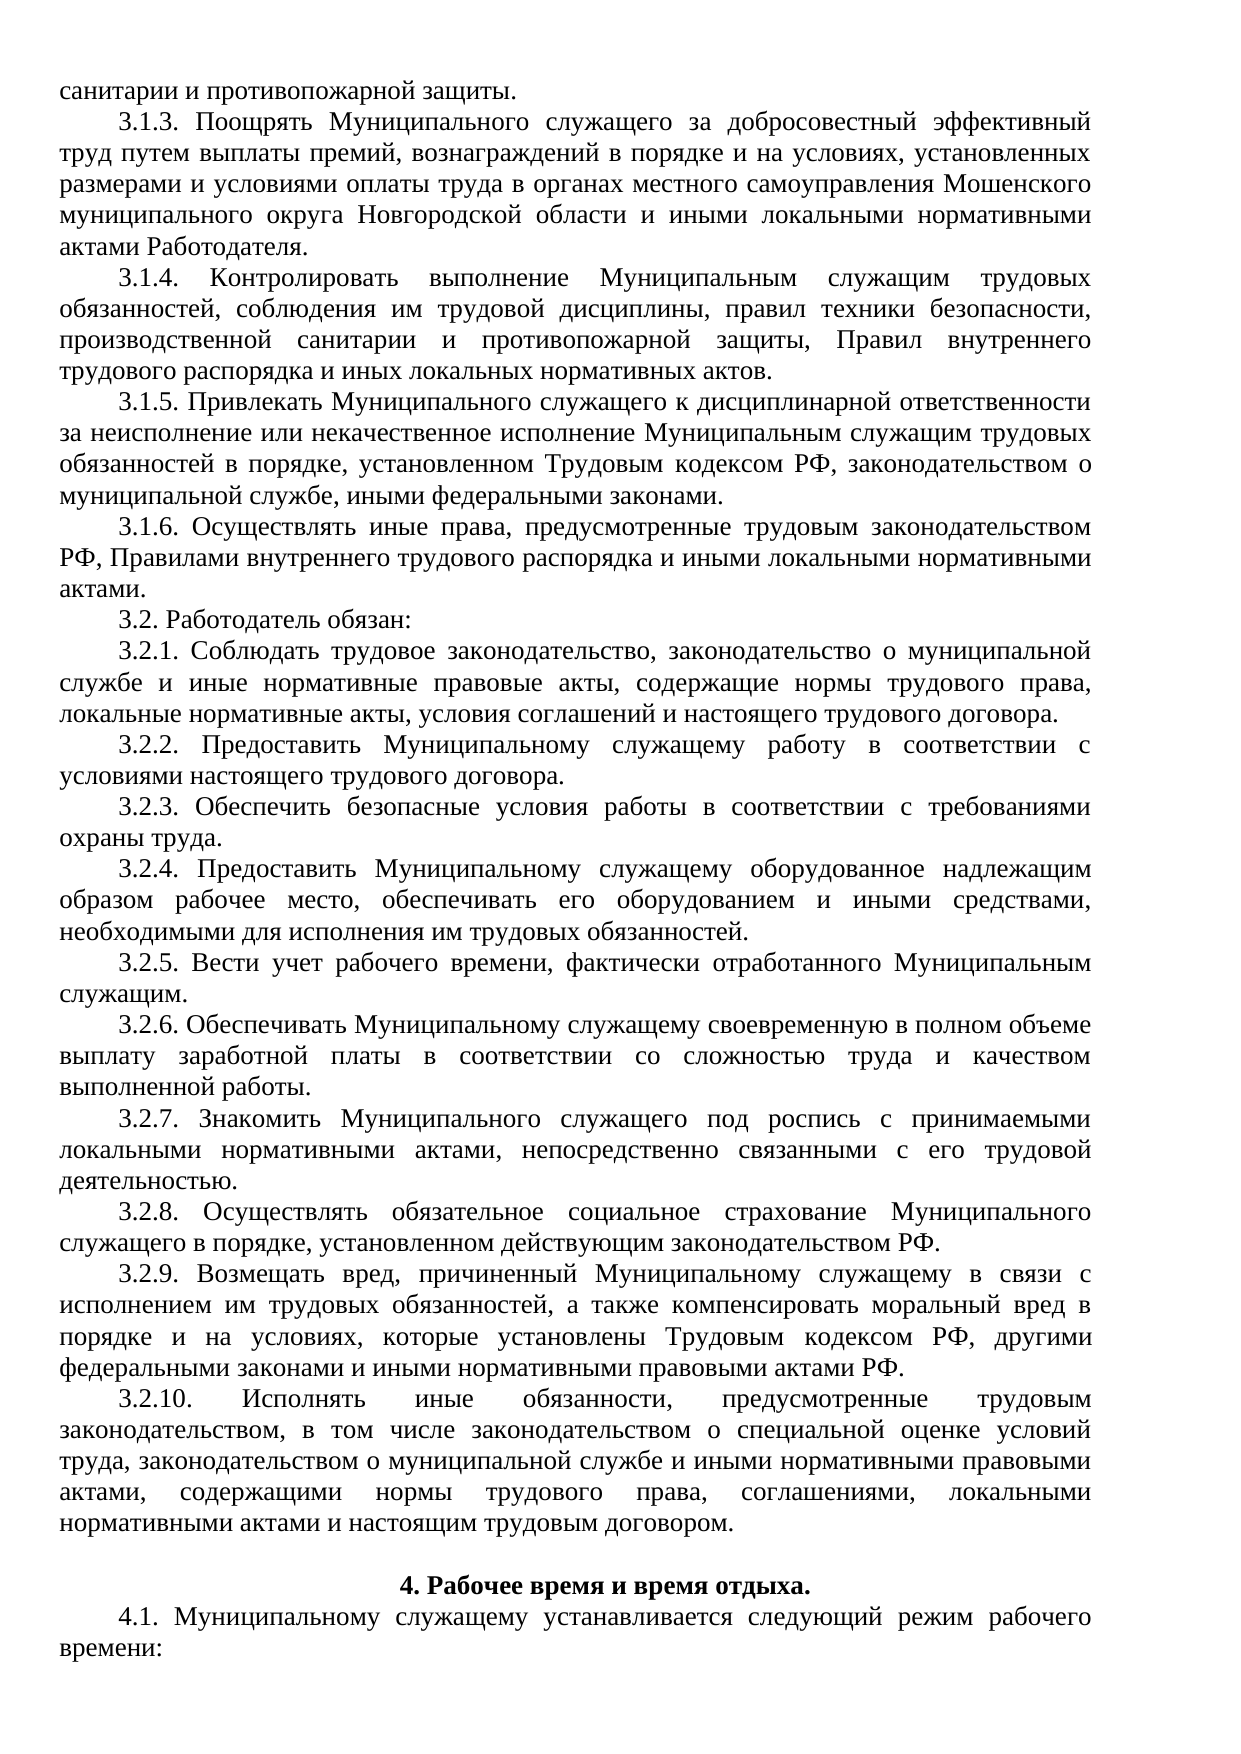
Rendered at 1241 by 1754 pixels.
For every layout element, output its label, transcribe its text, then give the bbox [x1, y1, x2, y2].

text 3.2.6. Обеспечивать Муниципальному служащему своевременную в полном объеме выплату заработной платы в соответствии со сложностью труда и качеством выполненной работы. [59, 1008, 1092, 1102]
list 3.2.2. Предоставить Муниципальному служащему работу в соответствии с условиями настоящего трудового договора. [59, 728, 1092, 790]
text 3.2.8. Осуществлять обязательное социальное страхование Муниципального служащего в порядке, установленном действующим законодательством РФ. [59, 1195, 1092, 1257]
text 4. Рабочее время и время отдыха. [59, 1569, 1092, 1600]
list 3.2. Работодатель обязан: [59, 603, 1092, 634]
list 3.2.1. Соблюдать трудовое законодательство, законодательство о муниципальной службе и иные нормативные правовые акты, содержащие нормы трудового права, локальные нормативные акты, условия соглашений и настоящего трудового договора. [59, 634, 1092, 728]
list 3.1.4. Контролировать выполнение Муниципальным служащим трудовых обязанностей, соблюдения им трудовой дисциплины, правил техники безопасности, производственной санитарии и противопожарной защиты, Правил внутреннего трудового распорядка и иных локальных нормативных актов. [59, 261, 1092, 385]
list 3.1.3. Поощрять Муниципального служащего за добросовестный эффективный труд путем выплаты премий, вознаграждений в порядке и на условиях, установленных размерами и условиями оплаты труда в органах местного самоуправления Мошенского муниципального округа Новгородской области и иными локальными нормативными актами Работодателя. [59, 105, 1092, 261]
list 3.1.5. Привлекать Муниципального служащего к дисциплинарной ответственности за неисполнение или некачественное исполнение Муниципальным служащим трудовых обязанностей в порядке, установленном Трудовым кодексом РФ, законодательством о муниципальной службе, иными федеральными законами. [59, 385, 1092, 510]
text 3.2.4. Предоставить Муниципальному служащему оборудованное надлежащим образом рабочее место, обеспечивать его оборудованием и иными средствами, необходимыми для исполнения им трудовых обязанностей. [59, 852, 1092, 946]
list 3.1.6. Осуществлять иные права, предусмотренные трудовым законодательством РФ, Правилами внутреннего трудового распорядка и иными локальными нормативными актами. [59, 510, 1092, 603]
text 3.2.9. Возмещать вред, причиненный Муниципальному служащему в связи с исполнением им трудовых обязанностей, а также компенсировать моральный вред в порядке и на условиях, которые установлены Трудовым кодексом РФ, другими федеральными законами и иными нормативными правовыми актами РФ. [59, 1257, 1092, 1382]
text 3.2.5. Вести учет рабочего времени, фактически отработанного Муниципальным служащим. [59, 946, 1092, 1008]
text 4.1. Муниципальному служащему устанавливается следующий режим рабочего времени: [59, 1600, 1092, 1662]
text 3.2.10. Исполнять иные обязанности, предусмотренные трудовым законодательством, в том числе законодательством о специальной оценке условий труда, законодательством о муниципальной службе и иными нормативными правовыми актами, содержащими нормы трудового права, соглашениями, локальными нормативными актами и настоящим трудовым договором. [59, 1382, 1092, 1538]
text 3.2.3. Обеспечить безопасные условия работы в соответствии с требованиями охраны труда. [59, 790, 1092, 852]
text 3.2.7. Знакомить Муниципального служащего под роспись с принимаемыми локальными нормативными актами, непосредственно связанными с его трудовой деятельностью. [59, 1102, 1092, 1195]
